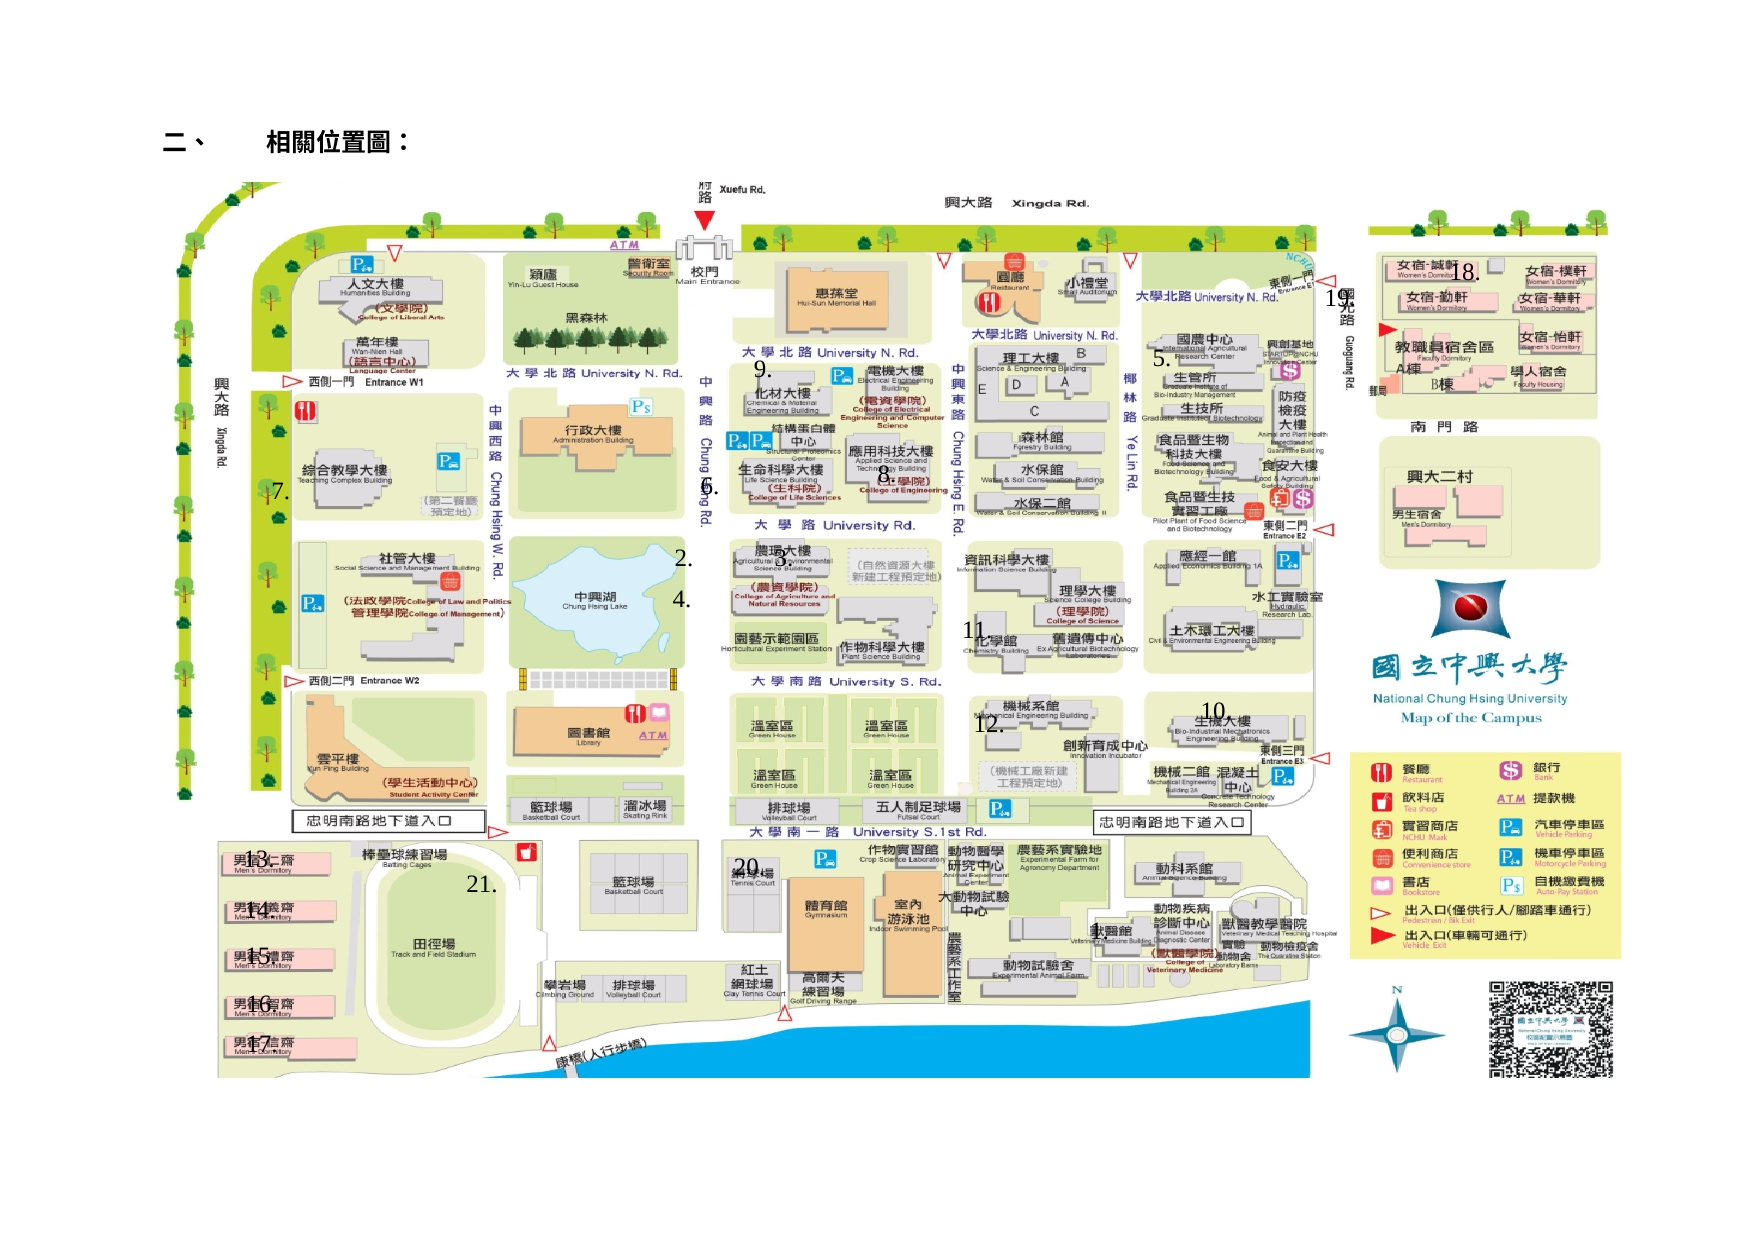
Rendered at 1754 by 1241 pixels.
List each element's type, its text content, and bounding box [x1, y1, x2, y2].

list 相關位置圖： [162, 118, 1636, 160]
picture [166, 178, 1636, 1100]
